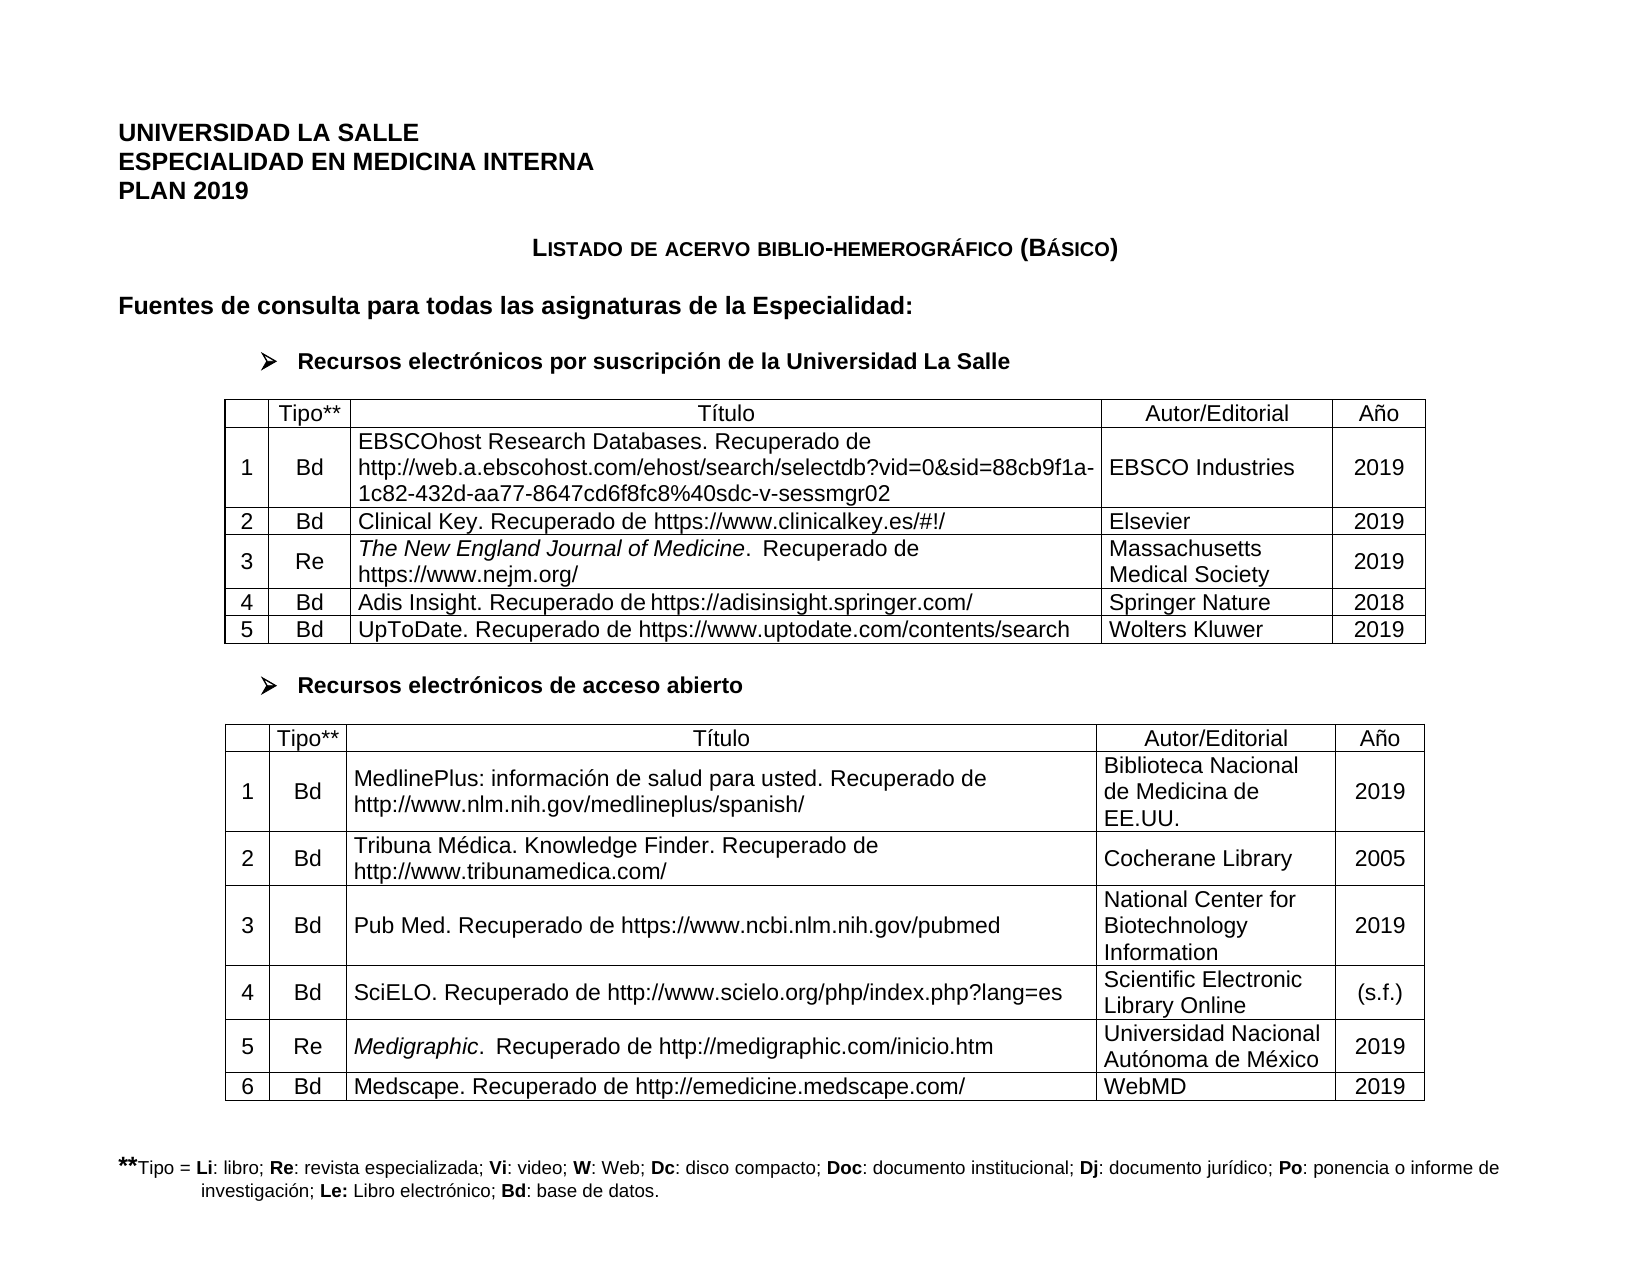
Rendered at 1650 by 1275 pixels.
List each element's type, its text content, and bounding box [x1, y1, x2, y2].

table_cell Pub Med. Recuperado de https://www.ncbi.nlm.nih.gov/pubmed [347, 886, 1096, 965]
table_cell Bd [269, 428, 350, 507]
table_cell Massachusetts Medical Society [1102, 535, 1332, 588]
table_cell Bd [270, 832, 346, 885]
table_cell 2019 [1333, 508, 1425, 534]
table_cell Bd [270, 752, 346, 831]
table_cell 4 [226, 966, 269, 1018]
table_cell Elsevier [1102, 508, 1332, 534]
table_cell EBSCOhost Research Databases. Recuperado de http://web.a.ebscohost.com/ehost/search/selectdb?vid=0&sid=88cb9f1a-1c82-432d-aa77-8647cd6f8fc8%40sdc-v-sessmgr02 [351, 428, 1101, 507]
table_cell Bd [270, 966, 346, 1018]
table_cell WebMD [1097, 1073, 1335, 1100]
text Fuentes de consulta para todas las asignaturas de la Especialidad: [118, 291, 1532, 319]
table_header Año [1336, 725, 1424, 751]
table_cell 2019 [1336, 886, 1424, 965]
table_cell 2 [226, 832, 269, 885]
table_header Título [351, 400, 1101, 427]
table_cell Clinical Key. Recuperado de https://www.clinicalkey.es/#!/ [351, 508, 1101, 534]
text UNIVERSIDAD LA SALLE [118, 118, 1532, 147]
table_cell National Center for Biotechnology Information [1097, 886, 1335, 965]
table_cell Re [269, 535, 350, 588]
table_cell Cocherane Library [1097, 832, 1335, 885]
table_header Tipo** [270, 725, 346, 751]
text PLAN 2019 [118, 176, 1532, 204]
table_cell SciELO. Recuperado de http://www.scielo.org/php/index.php?lang=es [347, 966, 1096, 1018]
table_cell Bd [269, 616, 350, 643]
table_cell 2019 [1336, 1073, 1424, 1100]
table_cell 2019 [1336, 1020, 1424, 1072]
table_header Año [1333, 400, 1425, 427]
text Listado de acervo biblio-hemerográfico (Básico) [118, 233, 1532, 262]
table_cell Bd [270, 1073, 346, 1100]
table_cell 5 [226, 616, 268, 643]
table_cell 1 [226, 428, 268, 507]
table_cell Re [270, 1020, 346, 1072]
table_cell UpToDate. Recuperado de https://www.uptodate.com/contents/search [351, 616, 1101, 643]
table_cell EBSCO Industries [1102, 428, 1332, 507]
table_cell Universidad Nacional Autónoma de México [1097, 1020, 1335, 1072]
table_cell 1 [226, 752, 269, 831]
list Recursos electrónicos por suscripción de la Universidad La Salle [260, 348, 1532, 374]
text ESPECIALIDAD EN MEDICINA INTERNA [118, 147, 1532, 176]
table_cell Medscape. Recuperado de http://emedicine.medscape.com/ [347, 1073, 1096, 1100]
table_cell 2019 [1336, 752, 1424, 831]
table_cell MedlinePlus: información de salud para usted. Recuperado de http://www.nlm.nih.gov/medlineplus/spanish/ [347, 752, 1096, 831]
table_header [226, 400, 268, 427]
table_cell Bd [269, 589, 350, 615]
table_cell 5 [226, 1020, 269, 1072]
table_cell 2019 [1333, 428, 1425, 507]
table_header Título [347, 725, 1096, 751]
table_cell Adis Insight. Recuperado de https://adisinsight.springer.com/ [351, 589, 1101, 615]
table_header Tipo** [269, 400, 350, 427]
table_cell Bd [269, 508, 350, 534]
table_cell Bd [270, 886, 346, 965]
table_cell 2019 [1333, 535, 1425, 588]
table_cell 3 [226, 535, 268, 588]
table_cell Biblioteca Nacional de Medicina de EE.UU. [1097, 752, 1335, 831]
table_cell 3 [226, 886, 269, 965]
table_cell 6 [226, 1073, 269, 1100]
table_cell (s.f.) [1336, 966, 1424, 1018]
table_cell 2018 [1333, 589, 1425, 615]
list Recursos electrónicos de acceso abierto [260, 672, 1532, 699]
table_cell Medigraphic. Recuperado de http://medigraphic.com/inicio.htm [347, 1020, 1096, 1072]
table_cell 2 [226, 508, 268, 534]
table_header Autor/Editorial [1097, 725, 1335, 751]
table_cell 2019 [1333, 616, 1425, 643]
table_cell Wolters Kluwer [1102, 616, 1332, 643]
table_cell The New England Journal of Medicine. Recuperado de https://www.nejm.org/ [351, 535, 1101, 588]
table_cell 2005 [1336, 832, 1424, 885]
table_header [226, 725, 269, 751]
table_cell Scientific Electronic Library Online [1097, 966, 1335, 1018]
table_header Autor/Editorial [1102, 400, 1332, 427]
table_cell Tribuna Médica. Knowledge Finder. Recuperado de http://www.tribunamedica.com/ [347, 832, 1096, 885]
table_cell 4 [226, 589, 268, 615]
table_cell Springer Nature [1102, 589, 1332, 615]
